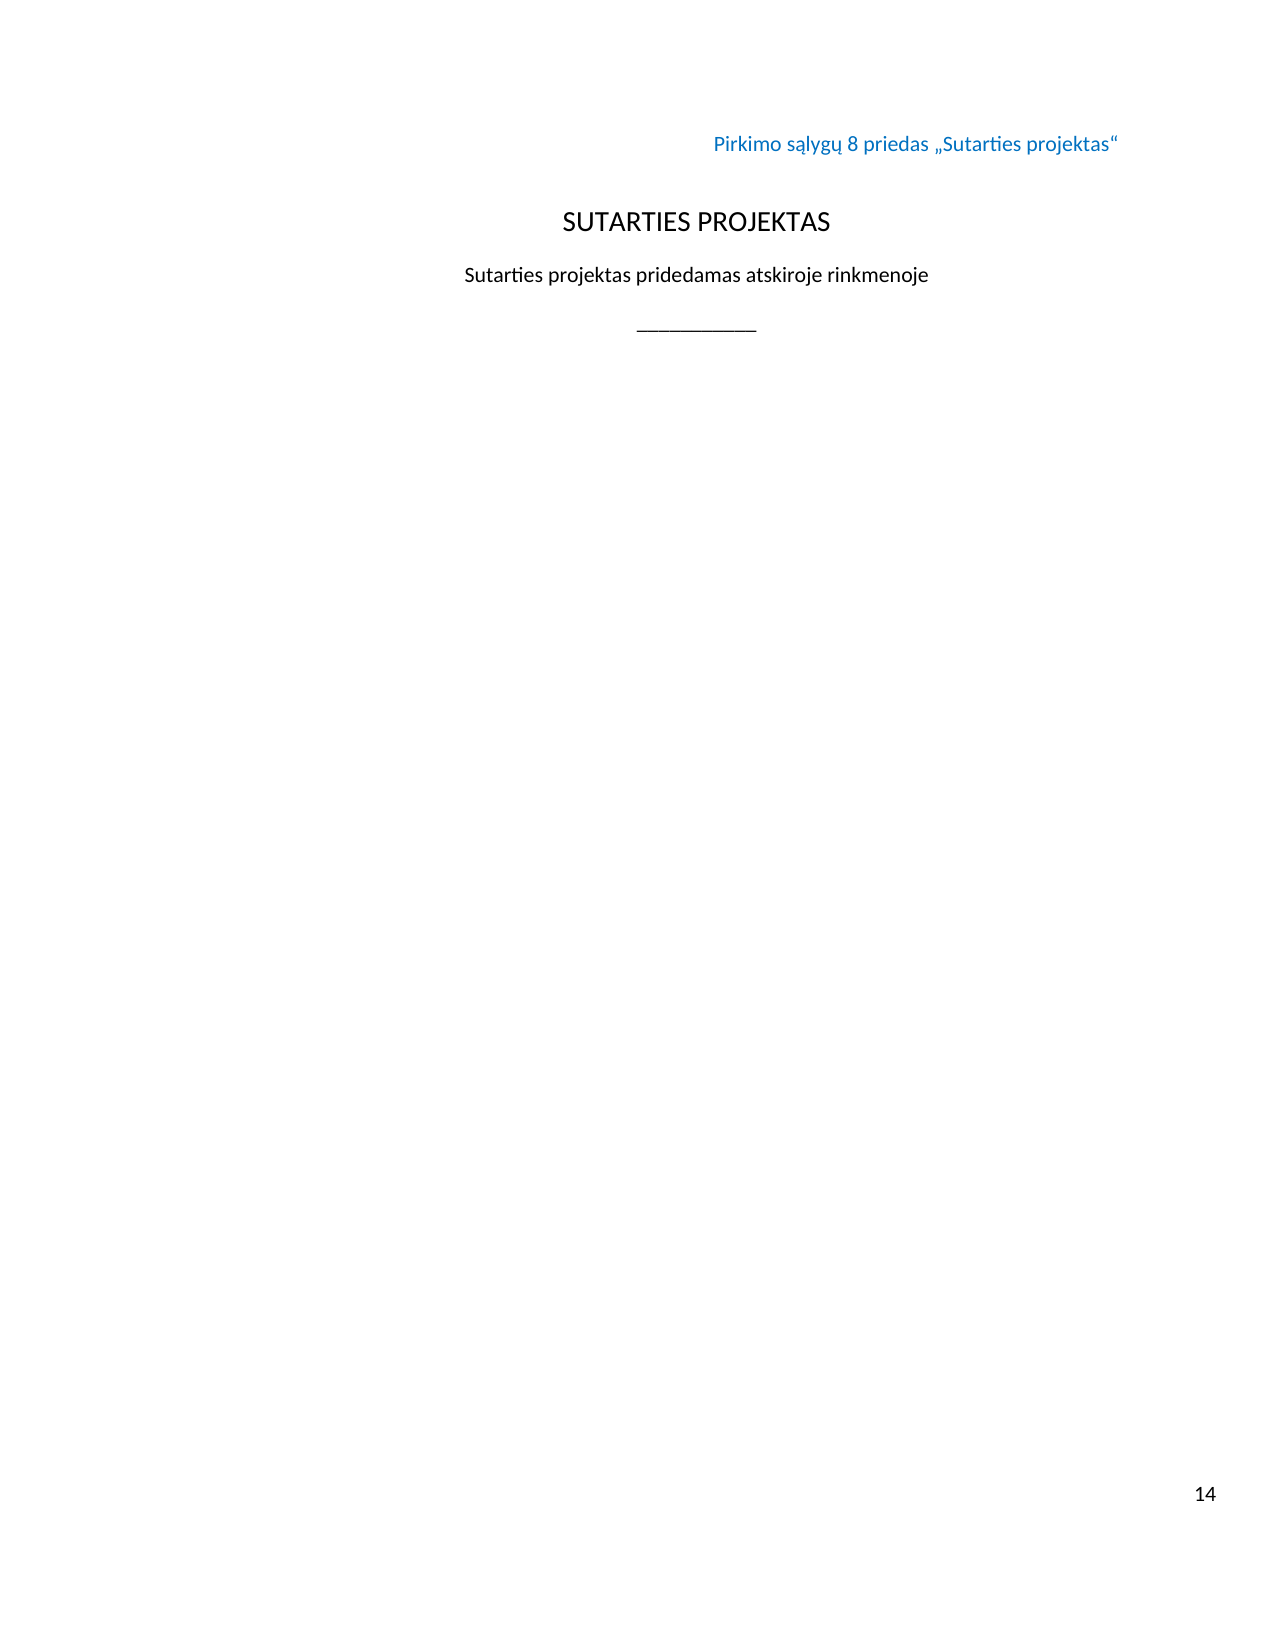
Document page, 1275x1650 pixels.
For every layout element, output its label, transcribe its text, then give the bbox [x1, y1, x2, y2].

text SUTARTIES PROJEKTAS [177, 203, 1216, 239]
text Sutarties projektas pridedamas atskiroje rinkmenoje [177, 261, 1216, 287]
subtitle Pirkimo sąlygų 8 priedas „Sutarties projektas“ [709, 131, 1216, 157]
text ___________ [177, 308, 1216, 335]
